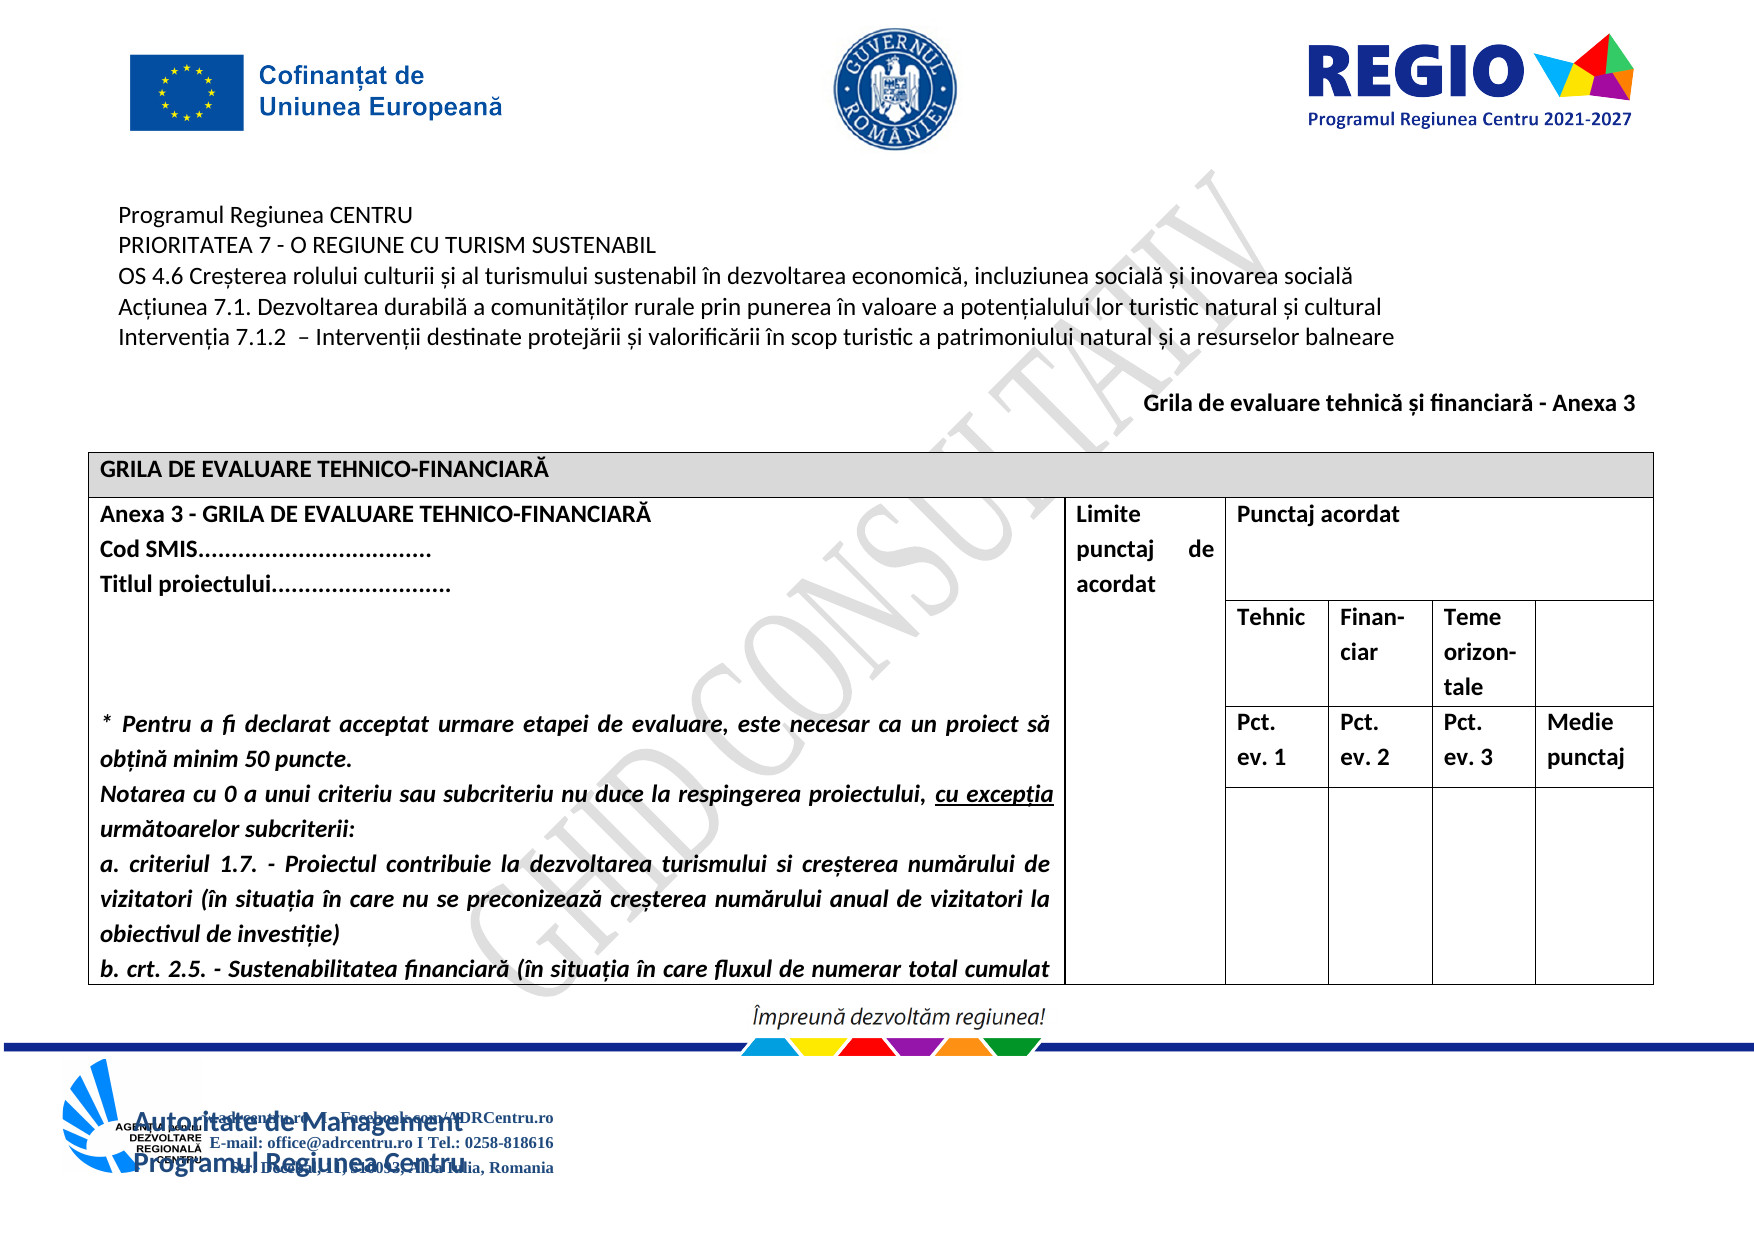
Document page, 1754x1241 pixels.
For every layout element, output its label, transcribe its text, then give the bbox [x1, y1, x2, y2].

table_cell Pct. ev. 3 [1433, 707, 1535, 787]
text Acțiunea 7.1. Dezvoltarea durabilă a comunităților rurale prin punerea în valoare a potențialului lor turistic natural și cultural [118, 291, 1636, 321]
table_cell [1433, 788, 1535, 984]
table_cell [1536, 788, 1653, 984]
picture [126, 51, 533, 136]
table_cell Limite punctaj de acordat [1066, 498, 1225, 984]
picture [811, 0, 975, 171]
table_cell [1536, 601, 1653, 706]
text PRIORITATEA 7 - O REGIUNE CU TURISM SUSTENABIL [118, 229, 1636, 260]
picture [786, 1038, 1754, 1056]
table_cell Teme orizon-tale [1433, 601, 1535, 706]
picture [739, 1004, 1059, 1030]
picture [1308, 33, 1634, 129]
text Intervenția 7.1.2 – Intervenții destinate protejării și valorificării în scop turistic a patrimoniului natural și a resurselor balneare [118, 321, 1636, 352]
text Programul Regiunea CENTRU [118, 199, 1636, 229]
picture [62, 1059, 202, 1173]
table_cell Anexa 3 - GRILA DE EVALUARE TEHNICO-FINANCIARĂ Cod SMIS................................... Titlul proiectului........................... * Pentru a fi declarat acceptat urmare etapei de evaluare, este necesar ca un proiect să obțină minim 50 puncte. Notarea cu 0 a unui criteriu sau subcriteriu nu duce la respingerea proiectului, cu excepția următoarelor subcriterii: a. criteriul 1.7. - Proiectul contribuie la dezvoltarea turismului si creșterea numărului de vizitatori (în situația în care nu se preconizează creșterea numărului anual de vizitatori la obiectivul de investiție) b. crt. 2.5. - Sustenabilitatea financiară (în situația în care fluxul de numerar total cumulat înregistrează valori negative în cel puțin un an) c. criteriul 4.1 - Proiectul integrează principiul DNSH (Proiectul nu integrează principiului DNSH prin măsurile incluse în cererea de finanțare și anexele sale) d. criteriile 2.1.A.a sau 2.1.B.a - privind aspectele calitative ale documentației tehnico-economice (În situația în care efortul economico-financiar NU justifică beneficiile proiectului, respectiv VNAE nu este mai mare decât zero) În cazul în care indicatorul economico-financiar (VNAE) nu se încadrează în valoarea menționată, cererea de finanțare va fi punctată cu 0 la acest subcriteriu și va fi respinsă din procesul de evaluare. Indicatorul VNAE face parte din ACB/ Analiza economico-financiară/ Analiza cost-eficacitate care este parte integrantă a documentației tehnico-economice (SF / DALI/ SF cu elemente de DALI), anexă la cererea de finanțare. În caz de punctaj total egal între unul sau mai multe proiecte, departajarea se va face în funcție de ordinea depunerii cererii de finanțare. Se vor acorda doar punctaje întregi, fără zecimale. Un criteriu/ subcriteriu se poate puncta inclusiv cu 0. Punctajul aferent unui criteriu reprezintă suma/ media aritmetică a punctajelor obținute la fiecare subcriteriu aferent. Punctajul final reprezintă suma punctajelor obținute la toate cele 4 criterii. Solicitantul va selecta opțiunea aplicabilă având în vedere informațiile incluse în formularul cererii de finanțare și în documentele justificative anexate. Evaluatorii independenți vor verifica și certifica opțiunea selectată, punctajul putând fi modificat în situația în care opțiunea selectată nu corespunde cu situația descrisă în cererea de finanțare și anexele la aceasta. Unde se menționează, se poate acorda punctaj intermediar. Diferența maximă admisă între punctajele acordate de evaluatori pentru fiecare subcriteriu al grilei de evaluare tehnică și financiară este de 1 punct. [89, 498, 1064, 984]
table_cell Pct. ev. 2 [1329, 707, 1432, 787]
table_cell Punctaj acordat [1226, 498, 1653, 600]
text OS 4.6 Creșterea rolului culturii și al turismului sustenabil în dezvoltarea economică, incluziunea socială și inovarea socială [118, 260, 1636, 291]
table_cell Tehnic [1226, 601, 1328, 706]
table_cell Pct. ev. 1 [1226, 707, 1328, 787]
table_cell [1226, 788, 1328, 984]
text Grila de evaluare tehnică și financiară - Anexa 3 [118, 387, 1636, 417]
table_header GRILA DE EVALUARE TEHNICO-FINANCIARĂ [89, 453, 1653, 497]
table_cell Finan-ciar [1329, 601, 1432, 706]
table_cell Medie punctaj [1536, 707, 1653, 787]
picture [3, 1038, 754, 1056]
table_cell [1329, 788, 1432, 984]
